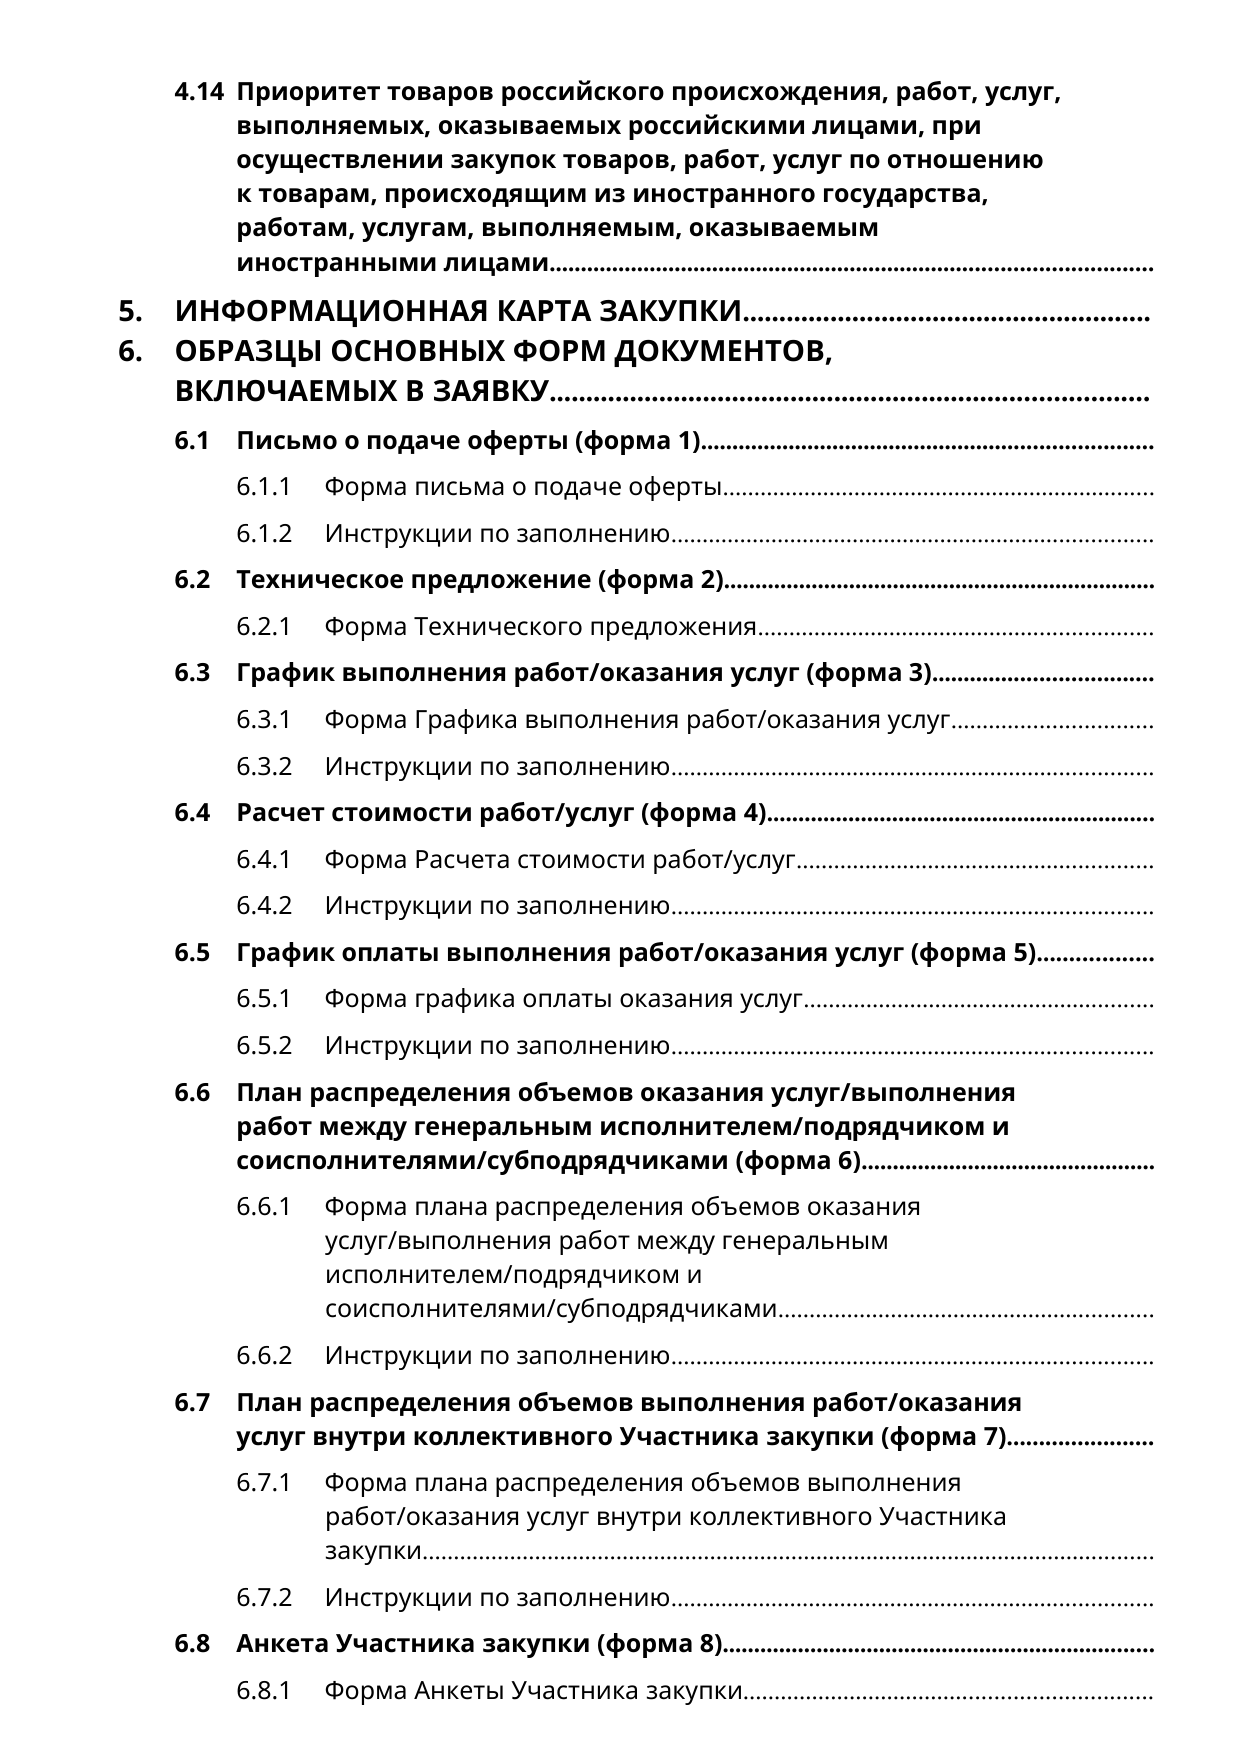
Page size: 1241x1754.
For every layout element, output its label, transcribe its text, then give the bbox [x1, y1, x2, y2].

text 6.3 График выполнения работ/оказания услуг (форма 3) 31 [174, 655, 1063, 689]
text 6.2 Техническое предложение (форма 2) 29 [174, 562, 1063, 596]
text 6.7.1 Форма плана распределения объемов выполнения работ/оказания услуг внутри коллективного Участника закупки 41 [236, 1465, 1063, 1567]
text 6.1 Письмо о подаче оферты (форма 1) 26 [174, 422, 1063, 456]
text 6.3.2 Инструкции по заполнению 32 [236, 748, 1063, 782]
text 6. Образцы основных форм документов, включаемых в заявку 26 [118, 330, 1063, 410]
text 6.1.1 Форма письма о подаче оферты 26 [236, 469, 1063, 503]
text 6.8 Анкета Участника закупки (форма 8) 43 [174, 1626, 1063, 1660]
text 6.2.1 Форма Технического предложения 29 [236, 608, 1063, 643]
text 6.4.2 Инструкции по заполнению 36 [236, 888, 1063, 922]
text 6.6 План распределения объемов оказания услуг/выполнения работ между генеральным исполнителем/подрядчиком и соисполнителями/субподрядчиками (форма 6) 39 [174, 1074, 1063, 1176]
text 4.14 Приоритет товаров российского происхождения, работ, услуг, выполняемых, оказываемых российскими лицами, при осуществлении закупок товаров, работ, услуг по отношению к товарам, происходящим из иностранного государства, работам, услугам, выполняемым, оказываемым иностранными лицами 22 [174, 74, 1063, 278]
text 6.6.2 Инструкции по заполнению 40 [236, 1338, 1063, 1372]
text 6.5.1 Форма графика оплаты оказания услуг 37 [236, 981, 1063, 1015]
text 5. Информационная карта закупки 24 [118, 291, 1063, 330]
text 6.4 Расчет стоимости работ/услуг (форма 4) 33 [174, 795, 1063, 829]
text 6.1.2 Инструкции по заполнению 28 [236, 515, 1063, 549]
text 6.6.1 Форма плана распределения объемов оказания услуг/выполнения работ между генеральным исполнителем/подрядчиком и соисполнителями/субподрядчиками 39 [236, 1189, 1063, 1325]
text 6.7 План распределения объемов выполнения работ/оказания услуг внутри коллективного Участника закупки (форма 7) 41 [174, 1384, 1063, 1452]
text 6.5.2 Инструкции по заполнению 38 [236, 1028, 1063, 1062]
text 6.8.1 Форма Анкеты Участника закупки 43 [236, 1673, 1063, 1707]
text 6.4.1 Форма Расчета стоимости работ/услуг 33 [236, 841, 1063, 875]
text 6.3.1 Форма Графика выполнения работ/оказания услуг 31 [236, 702, 1063, 736]
text 6.5 График оплаты выполнения работ/оказания услуг (форма 5) 37 [174, 934, 1063, 968]
text 6.7.2 Инструкции по заполнению 42 [236, 1579, 1063, 1613]
